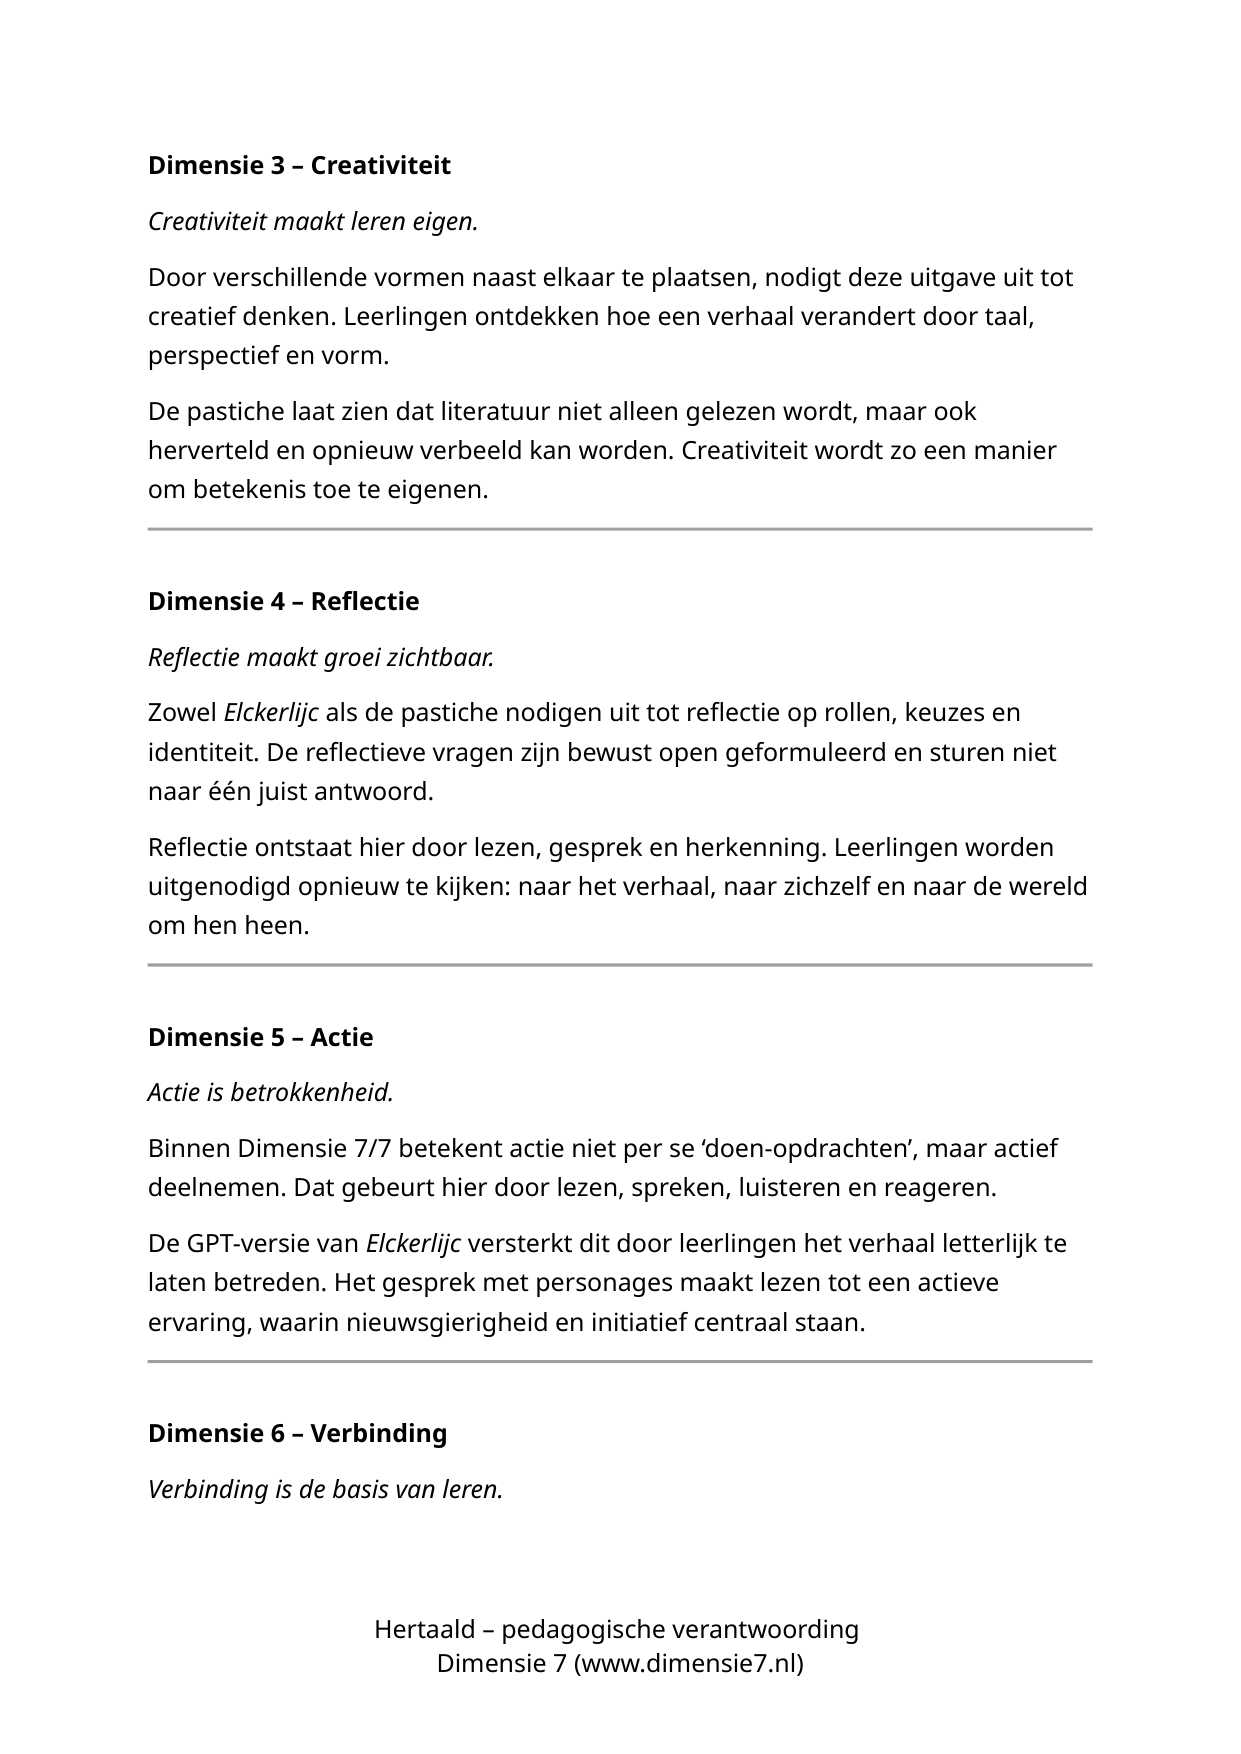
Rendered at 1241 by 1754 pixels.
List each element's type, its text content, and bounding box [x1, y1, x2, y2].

text De GPT-versie van Elckerlijc versterkt dit door leerlingen het verhaal letterlijk te laten betreden. Het gesprek met personages maakt lezen tot een actieve ervaring, waarin nieuwsgierigheid en initiatief centraal staan. [148, 1226, 1093, 1338]
text Dimensie 4 – Reflectie [148, 583, 1093, 617]
text Zowel Elckerlijc als de pastiche nodigen uit tot reflectie op rollen, keuzes en identiteit. De reflectieve vragen zijn bewust open geformuleerd en sturen niet naar één juist antwoord. [148, 695, 1093, 807]
text Verbinding is de basis van leren. [148, 1472, 1093, 1506]
text Binnen Dimensie 7/7 betekent actie niet per se ‘doen-opdrachten’, maar actief deelnemen. Dat gebeurt hier door lezen, spreken, luisteren en reageren. [148, 1131, 1093, 1204]
text Actie is betrokkenheid. [148, 1075, 1093, 1109]
text Dimensie 3 – Creativiteit [148, 148, 1093, 182]
text Dimensie 5 – Actie [148, 1019, 1093, 1053]
text Reflectie maakt groei zichtbaar. [148, 639, 1093, 673]
text Door verschillende vormen naast elkaar te plaatsen, nodigt deze uitgave uit tot creatief denken. Leerlingen ontdekken hoe een verhaal verandert door taal, perspectief en vorm. [148, 259, 1093, 372]
text Creativiteit maakt leren eigen. [148, 203, 1093, 237]
text De pastiche laat zien dat literatuur niet alleen gelezen wordt, maar ook herverteld en opnieuw verbeeld kan worden. Creativiteit wordt zo een manier om betekenis toe te eigenen. [148, 393, 1093, 506]
text Reflectie ontstaat hier door lezen, gesprek en herkenning. Leerlingen worden uitgenodigd opnieuw te kijken: naar het verhaal, naar zichzelf en naar de wereld om hen heen. [148, 829, 1093, 942]
text Dimensie 6 – Verbinding [148, 1416, 1093, 1450]
